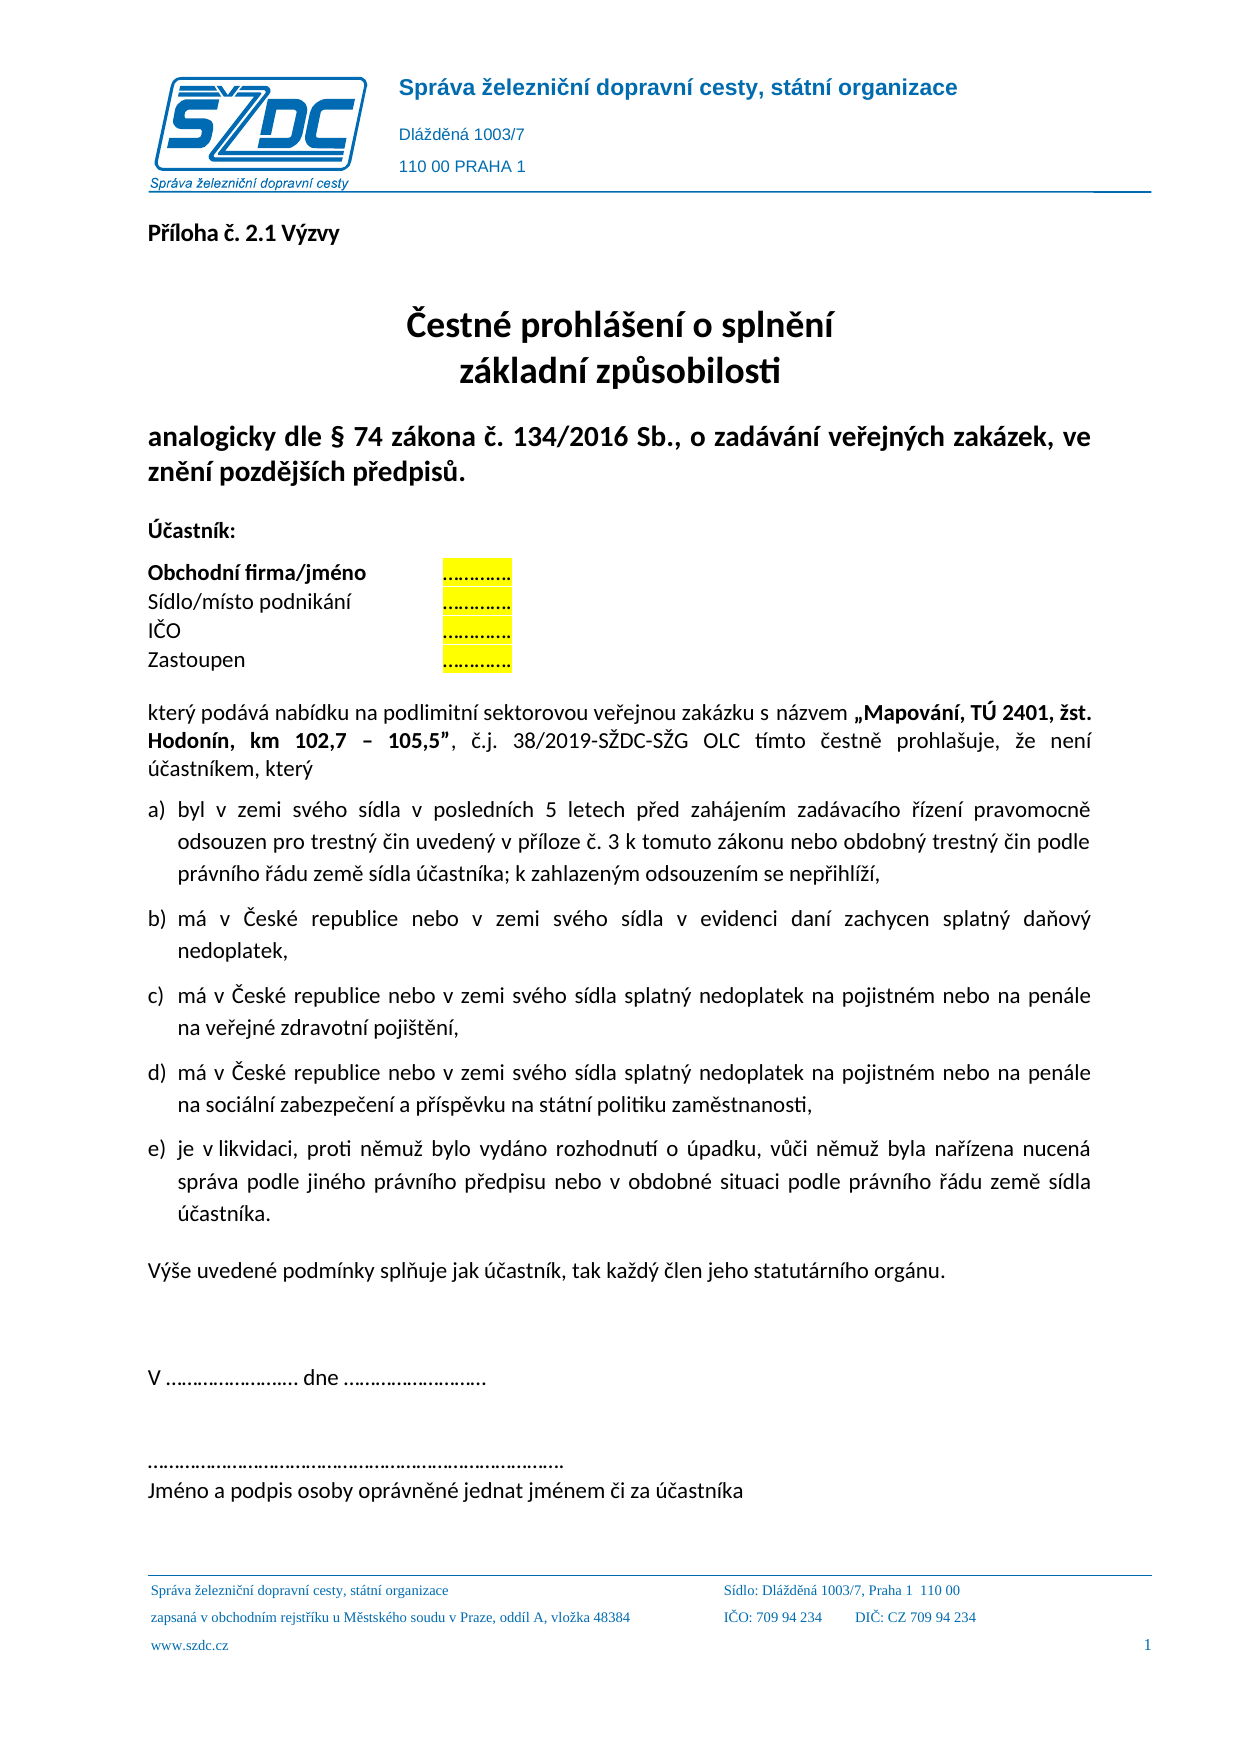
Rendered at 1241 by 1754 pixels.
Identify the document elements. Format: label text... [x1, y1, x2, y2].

text Účastník: [148, 514, 1093, 545]
text který podává nabídku na podlimitní sektorovou veřejnou zakázku s názvem „Mapování, TÚ 2401, žst. Hodonín, km 102,7 – 105,5”, č.j. 38/2019-SŽDC-SŽG OLC tímto čestně prohlašuje, že není účastníkem, který [148, 698, 1093, 782]
text Zastoupen …………. [148, 644, 1093, 673]
text Jméno a podpis osoby oprávněné jednat jménem či za účastníka [148, 1475, 1092, 1504]
title Čestné prohlášení o splnění základní způsobilosti [148, 301, 1093, 393]
text d) má v České republice nebo v zemi svého sídla splatný nedoplatek na pojistném nebo na penále na sociální zabezpečení a příspěvku na státní politiku zaměstnanosti, [148, 1058, 1093, 1118]
text IČO …………. [148, 615, 1093, 644]
text Výše uvedené podmínky splňuje jak účastník, tak každý člen jeho statutárního orgánu. [148, 1256, 1093, 1284]
text Obchodní firma/jméno …………. [148, 557, 1093, 586]
text b) má v České republice nebo v zemi svého sídla v evidenci daní zachycen splatný daňový nedoplatek, [148, 904, 1093, 964]
text c) má v České republice nebo v zemi svého sídla splatný nedoplatek na pojistném nebo na penále na veřejné zdravotní pojištění, [148, 981, 1093, 1041]
text ……………………………………………………………………. [148, 1446, 1092, 1475]
text Sídlo/místo podnikání …………. [148, 586, 1093, 615]
text a) byl v zemi svého sídla v posledních 5 letech před zahájením zadávacího řízení pravomocně odsouzen pro trestný čin uvedený v příloze č. 3 k tomuto zákonu nebo obdobný trestný čin podle právního řádu země sídla účastníka; k zahlazeným odsouzením se nepřihlíží, [148, 795, 1093, 887]
text Příloha č. 2.1 Výzvy [148, 218, 1093, 248]
title analogicky dle § 74 zákona č. 134/2016 Sb., o zadávání veřejných zakázek, ve znění pozdějších předpisů. [148, 418, 1093, 489]
text V ………………….… dne ……………………… [148, 1362, 1092, 1391]
text e) je v likvidaci, proti němuž bylo vydáno rozhodnutí o úpadku, vůči němuž byla nařízena nucená správa podle jiného právního předpisu nebo v obdobné situaci podle právního řádu země sídla účastníka. [148, 1134, 1093, 1227]
